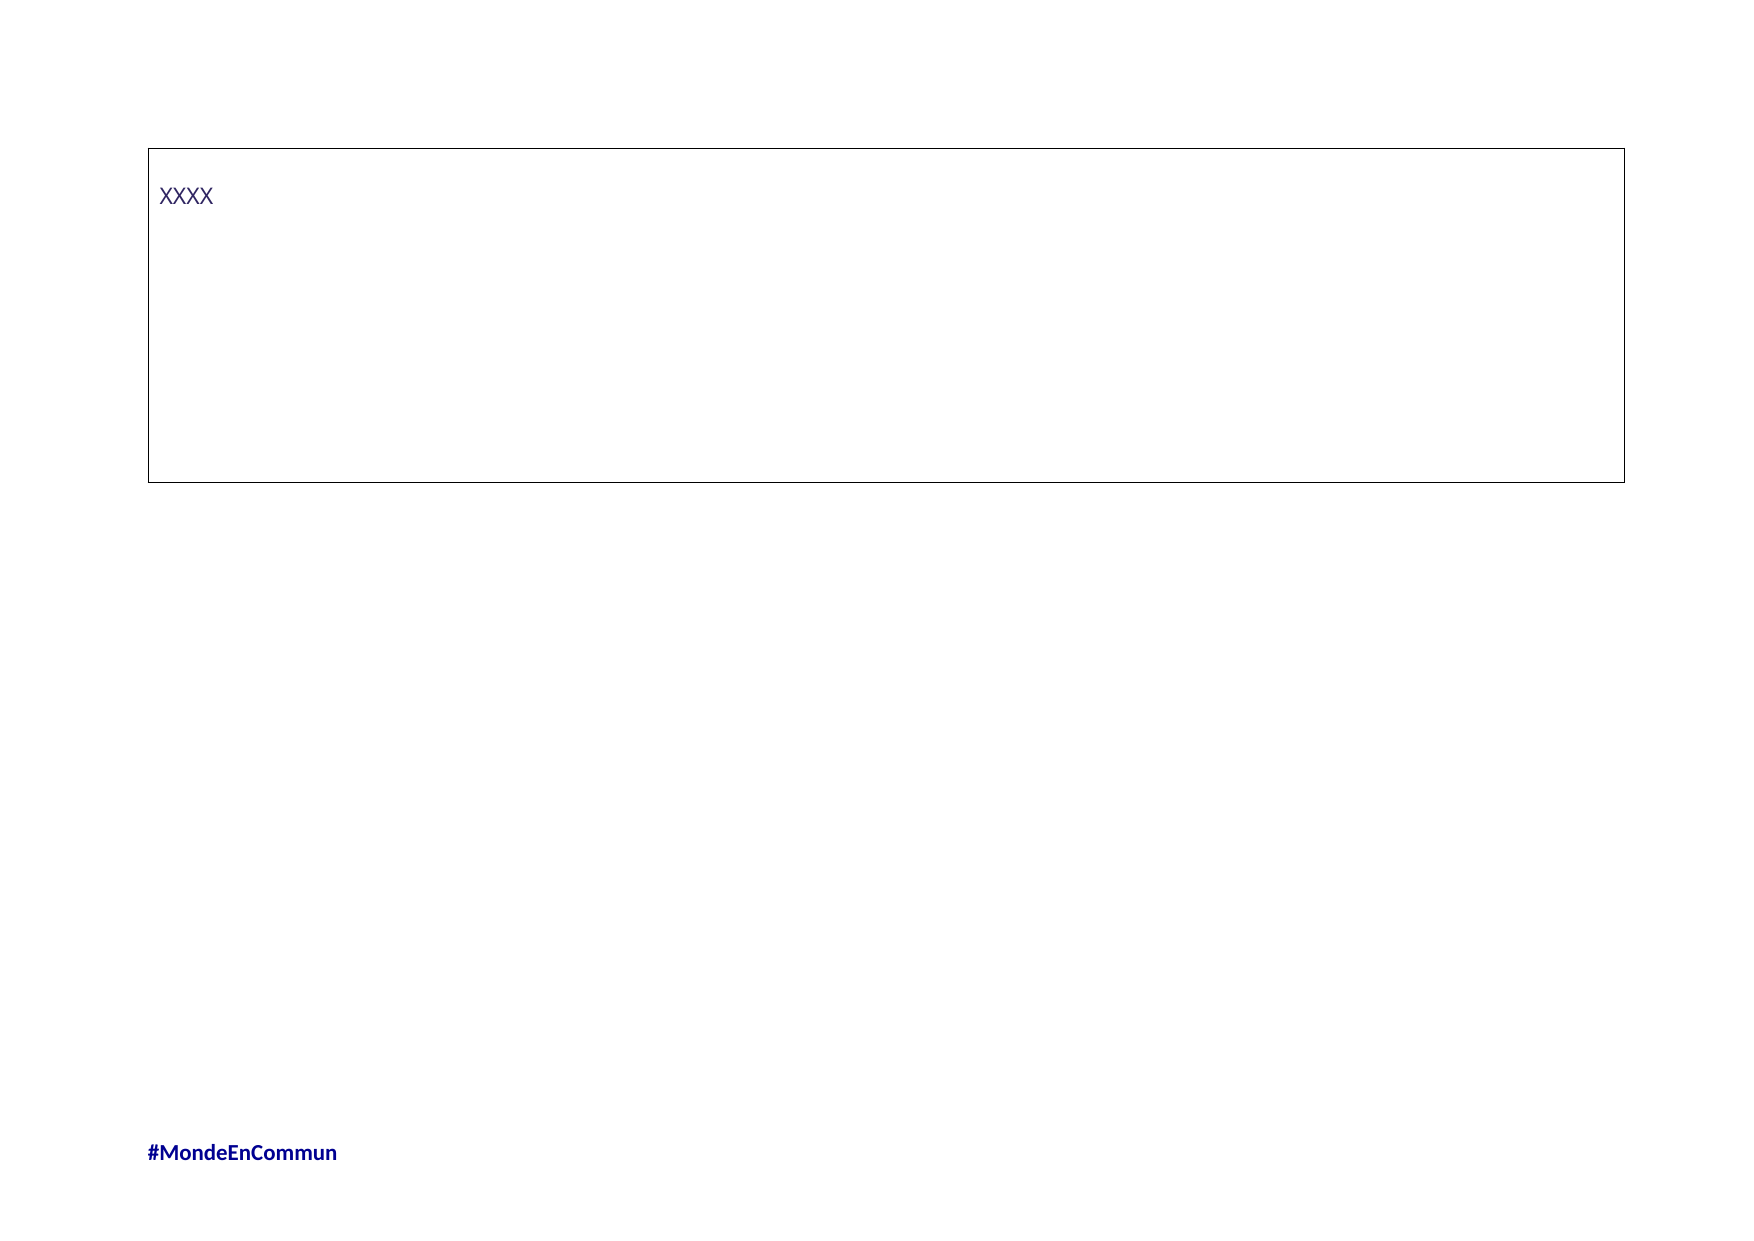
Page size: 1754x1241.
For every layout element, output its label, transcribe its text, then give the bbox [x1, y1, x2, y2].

table_header XXXX [149, 149, 1624, 482]
